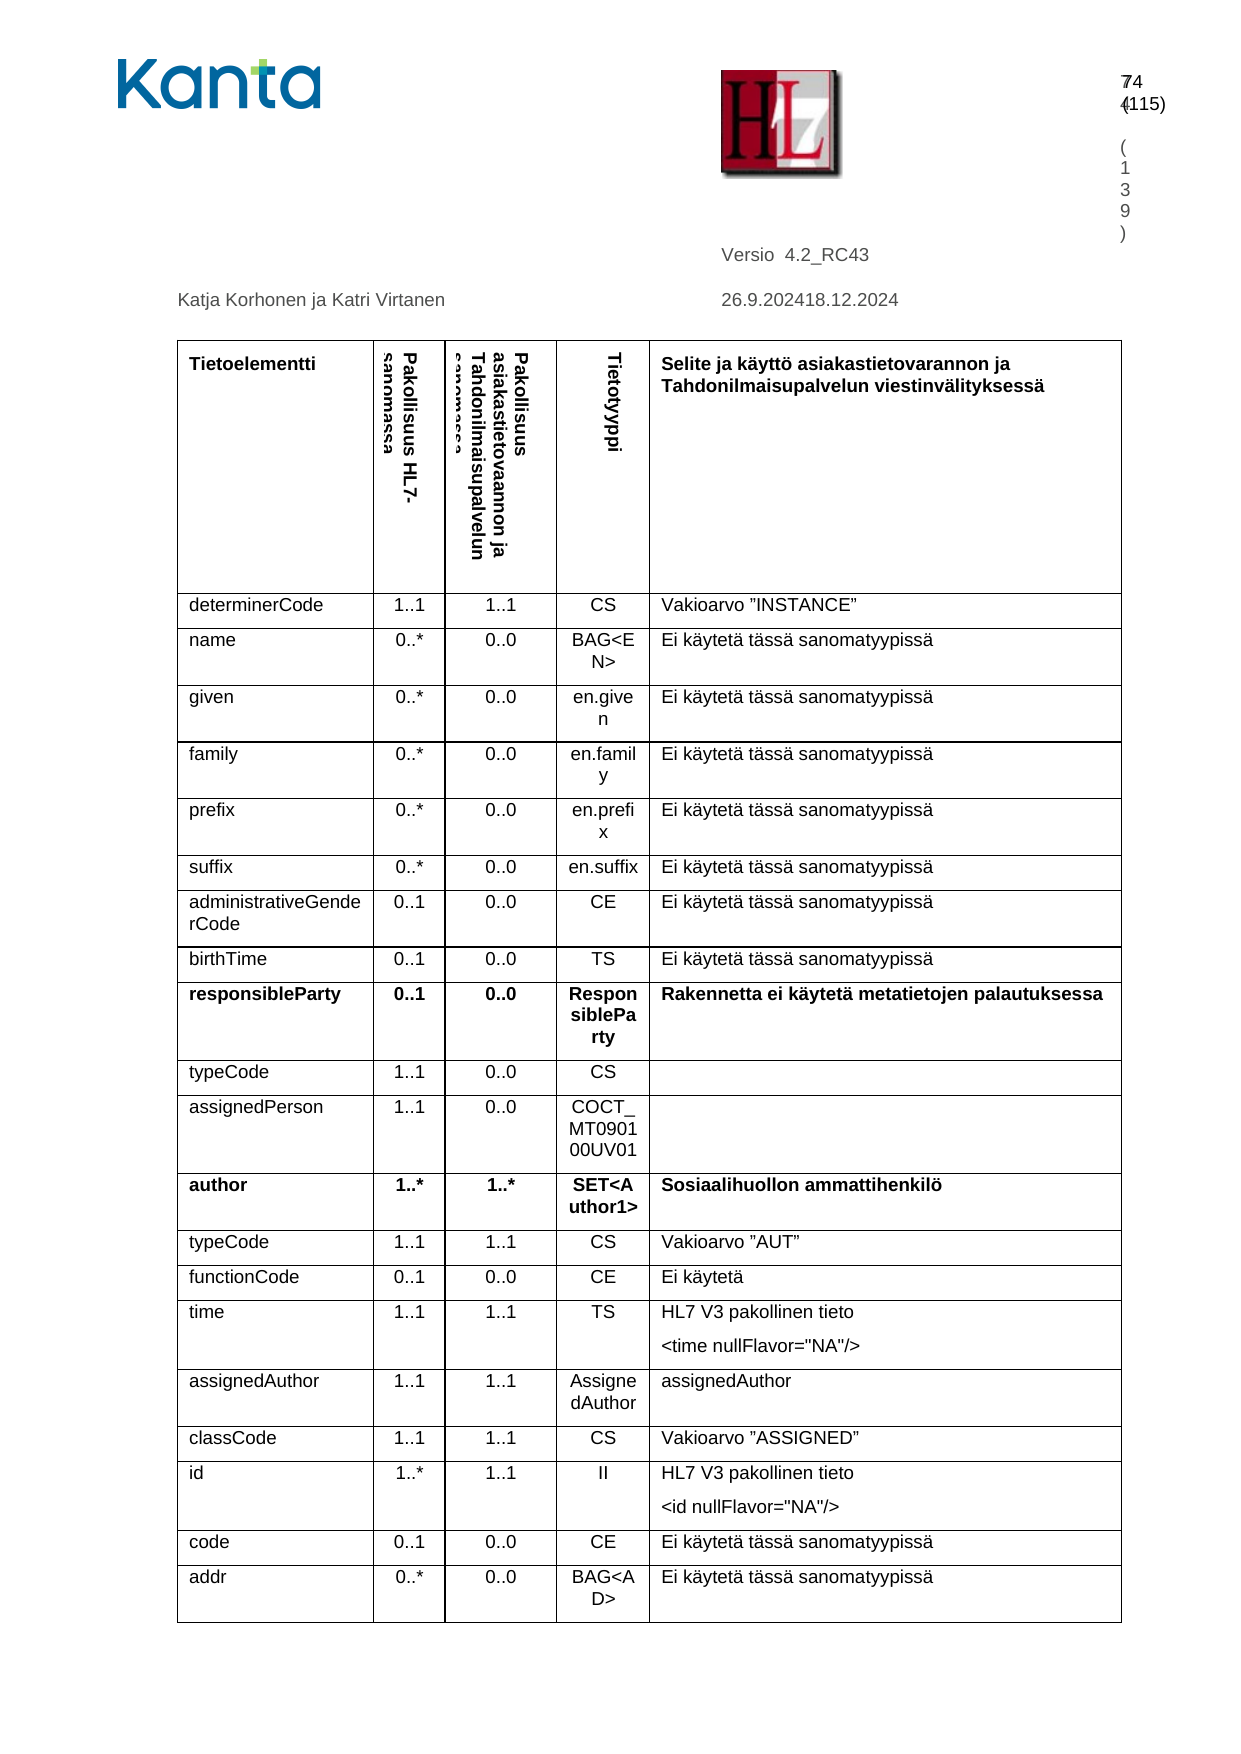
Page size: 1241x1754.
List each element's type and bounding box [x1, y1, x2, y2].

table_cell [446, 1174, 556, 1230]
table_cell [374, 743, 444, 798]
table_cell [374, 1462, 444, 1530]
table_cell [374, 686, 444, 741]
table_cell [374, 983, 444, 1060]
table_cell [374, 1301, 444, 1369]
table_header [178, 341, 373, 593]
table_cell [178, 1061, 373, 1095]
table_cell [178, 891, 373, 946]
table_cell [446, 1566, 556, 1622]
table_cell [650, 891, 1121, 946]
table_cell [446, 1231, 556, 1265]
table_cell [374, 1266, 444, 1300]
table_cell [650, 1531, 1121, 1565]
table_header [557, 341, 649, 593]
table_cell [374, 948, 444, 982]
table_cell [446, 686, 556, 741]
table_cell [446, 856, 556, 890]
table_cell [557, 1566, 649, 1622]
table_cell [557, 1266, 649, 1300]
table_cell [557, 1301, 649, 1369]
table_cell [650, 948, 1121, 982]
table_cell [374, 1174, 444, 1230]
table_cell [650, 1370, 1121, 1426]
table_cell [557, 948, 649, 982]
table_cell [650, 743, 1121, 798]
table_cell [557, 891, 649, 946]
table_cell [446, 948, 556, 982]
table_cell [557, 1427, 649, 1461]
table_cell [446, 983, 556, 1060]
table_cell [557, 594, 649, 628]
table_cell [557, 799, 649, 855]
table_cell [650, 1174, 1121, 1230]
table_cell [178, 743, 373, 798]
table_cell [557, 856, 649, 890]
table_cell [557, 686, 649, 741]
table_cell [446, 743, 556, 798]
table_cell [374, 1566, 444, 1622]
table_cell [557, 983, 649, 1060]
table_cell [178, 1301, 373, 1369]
picture [721, 70, 844, 179]
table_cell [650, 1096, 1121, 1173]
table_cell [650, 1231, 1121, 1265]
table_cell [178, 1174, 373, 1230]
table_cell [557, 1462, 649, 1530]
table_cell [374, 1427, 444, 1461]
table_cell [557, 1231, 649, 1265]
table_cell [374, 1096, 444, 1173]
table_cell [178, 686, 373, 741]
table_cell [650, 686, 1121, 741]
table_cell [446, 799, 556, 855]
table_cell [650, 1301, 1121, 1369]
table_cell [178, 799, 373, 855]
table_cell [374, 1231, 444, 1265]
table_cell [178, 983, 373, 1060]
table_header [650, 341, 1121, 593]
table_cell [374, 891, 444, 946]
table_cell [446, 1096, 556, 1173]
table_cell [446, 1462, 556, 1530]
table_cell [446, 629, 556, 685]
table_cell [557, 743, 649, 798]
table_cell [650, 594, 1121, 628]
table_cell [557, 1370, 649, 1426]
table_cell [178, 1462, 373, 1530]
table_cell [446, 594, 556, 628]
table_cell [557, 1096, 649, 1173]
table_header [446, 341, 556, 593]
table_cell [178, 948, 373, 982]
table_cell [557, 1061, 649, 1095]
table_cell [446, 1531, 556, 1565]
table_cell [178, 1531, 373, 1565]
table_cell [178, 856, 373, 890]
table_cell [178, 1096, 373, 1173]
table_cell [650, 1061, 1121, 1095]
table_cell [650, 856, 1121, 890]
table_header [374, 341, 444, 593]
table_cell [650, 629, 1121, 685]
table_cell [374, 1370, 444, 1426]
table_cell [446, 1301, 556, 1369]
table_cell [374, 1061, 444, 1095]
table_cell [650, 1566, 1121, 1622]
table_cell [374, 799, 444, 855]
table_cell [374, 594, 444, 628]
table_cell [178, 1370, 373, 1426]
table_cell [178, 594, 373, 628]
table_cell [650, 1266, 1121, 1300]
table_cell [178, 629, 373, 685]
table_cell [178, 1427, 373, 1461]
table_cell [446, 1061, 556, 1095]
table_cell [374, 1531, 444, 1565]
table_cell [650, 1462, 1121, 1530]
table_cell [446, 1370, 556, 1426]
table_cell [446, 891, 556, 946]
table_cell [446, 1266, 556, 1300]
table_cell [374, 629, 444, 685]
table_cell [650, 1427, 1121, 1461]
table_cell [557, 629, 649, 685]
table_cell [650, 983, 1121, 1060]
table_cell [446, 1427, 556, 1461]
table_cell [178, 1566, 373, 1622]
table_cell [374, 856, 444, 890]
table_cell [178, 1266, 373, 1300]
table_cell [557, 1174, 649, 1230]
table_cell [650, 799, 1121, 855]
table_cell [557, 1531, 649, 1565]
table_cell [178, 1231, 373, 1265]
picture [118, 59, 321, 109]
